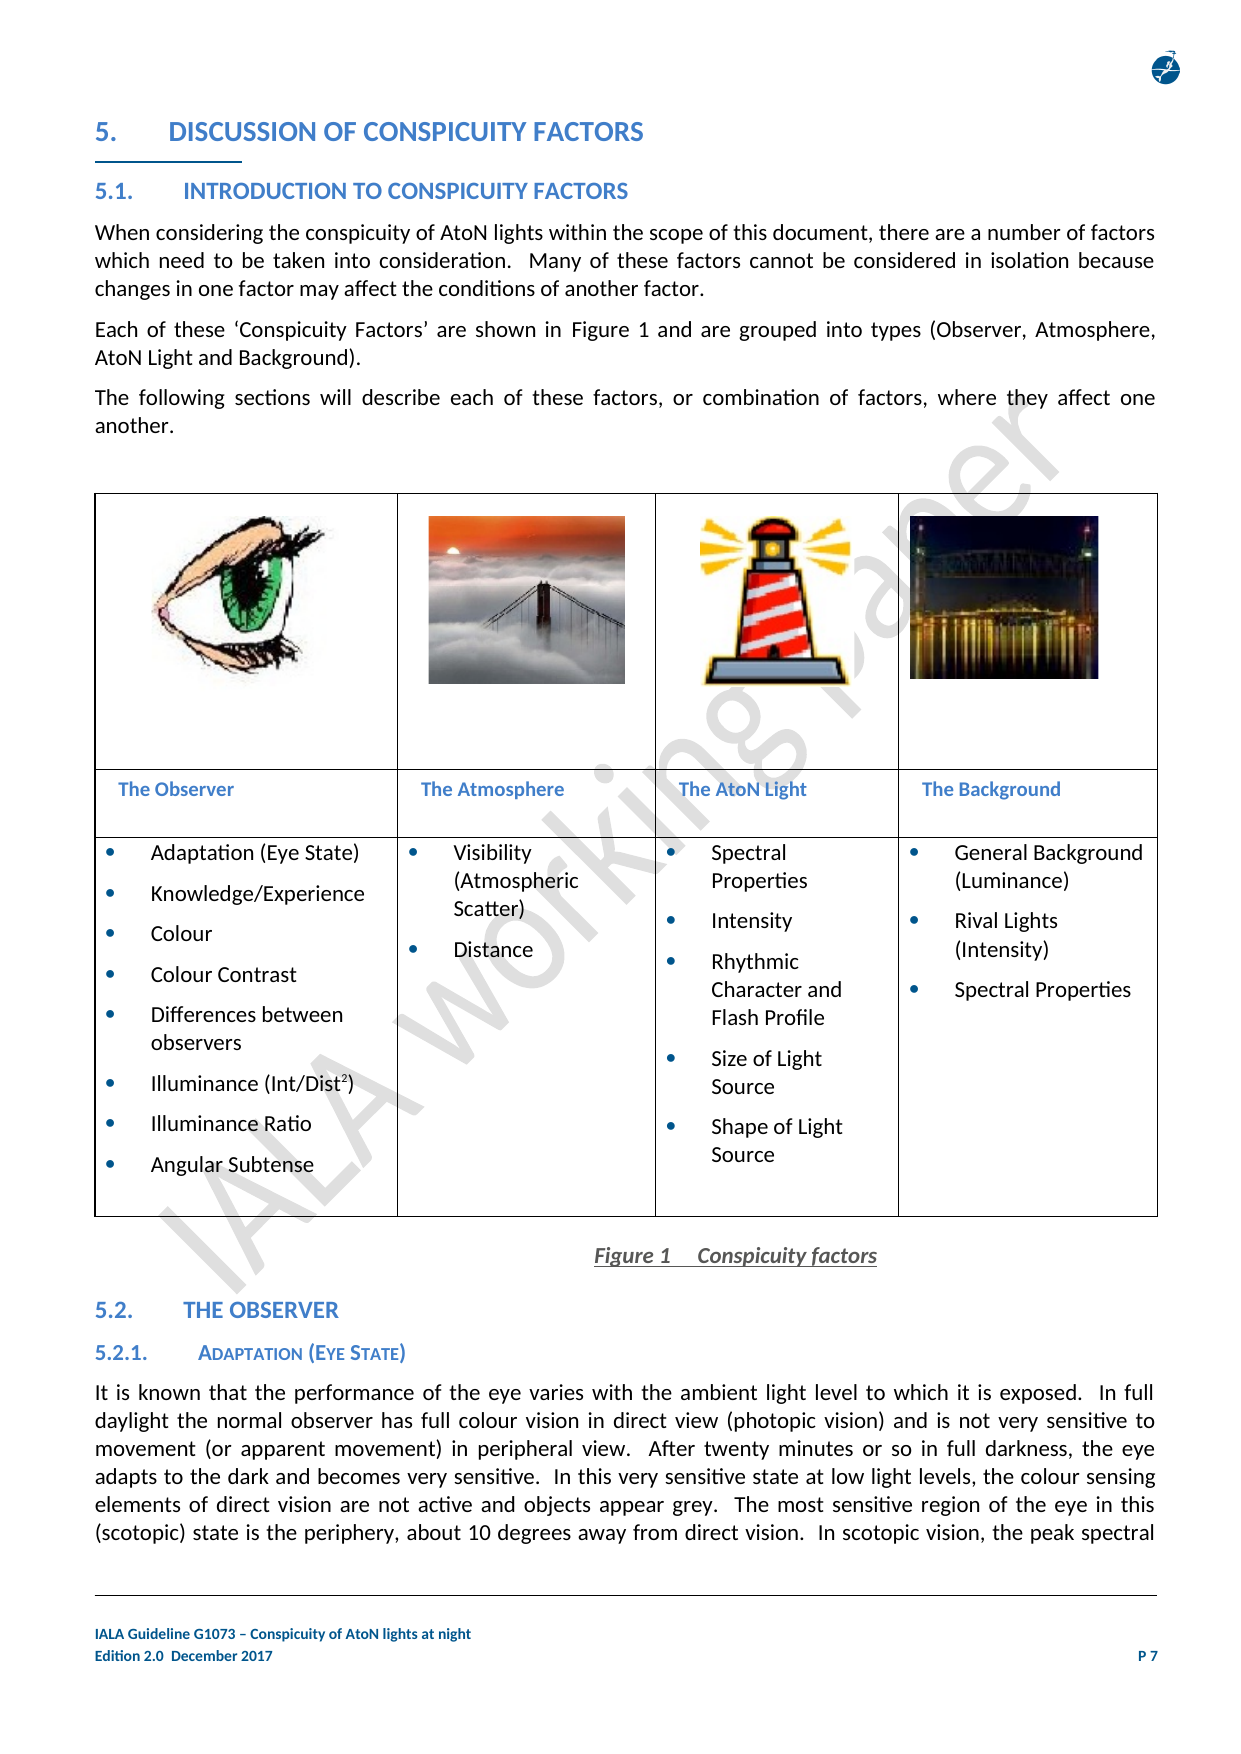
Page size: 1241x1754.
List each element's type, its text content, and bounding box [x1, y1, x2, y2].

text When considering the conspicuity of AtoN lights within the scope of this document, there are a number of factors which need to be taken into consideration. Many of these factors cannot be considered in isolation because changes in one factor may affect the conditions of another factor. [94, 218, 1157, 302]
table_cell The AtoN Light [656, 770, 898, 837]
subtitle DISCUSSION OF CONSPICUITY FACTORS [94, 113, 1157, 149]
text Each of these ‘Conspicuity Factors’ are shown in Figure 1 and are grouped into types (Observer, Atmosphere, AtoN Light and Background). [94, 315, 1157, 371]
table_header [398, 494, 655, 768]
picture [700, 516, 855, 687]
subtitle Adaptation (Eye State) [94, 1338, 1157, 1366]
table_header [656, 494, 898, 768]
picture [910, 516, 1099, 679]
subtitle Introduction to Conspicuity Factors [94, 175, 1157, 206]
text The following sections will describe each of these factors, or combination of factors, where they affect one another. [94, 383, 1157, 439]
table_cell General Background (Luminance) Rival Lights (Intensity) Spectral Properties [899, 838, 1157, 1216]
table_cell Adaptation (Eye State) Knowledge/Experience Colour Colour Contrast Differences between observers Illuminance (Int/Dist2) Illuminance Ratio Angular Subtense [96, 838, 397, 1216]
table_header [96, 494, 397, 768]
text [94, 1378, 1157, 1546]
text Conspicuity factors [316, 1242, 1157, 1270]
table_cell Spectral Properties Intensity Rhythmic Character and Flash Profile Size of Light Source Shape of Light Source [656, 838, 898, 1216]
table_cell The Atmosphere [398, 770, 655, 837]
subtitle The Observer [94, 1295, 1157, 1325]
table_cell The Background [899, 770, 1157, 837]
picture [151, 516, 342, 699]
picture [428, 516, 625, 684]
picture [1120, 0, 1239, 119]
table_header [899, 494, 1157, 768]
table_cell Visibility (Atmospheric Scatter) Distance [398, 838, 655, 1216]
table_cell The Observer [96, 770, 397, 837]
